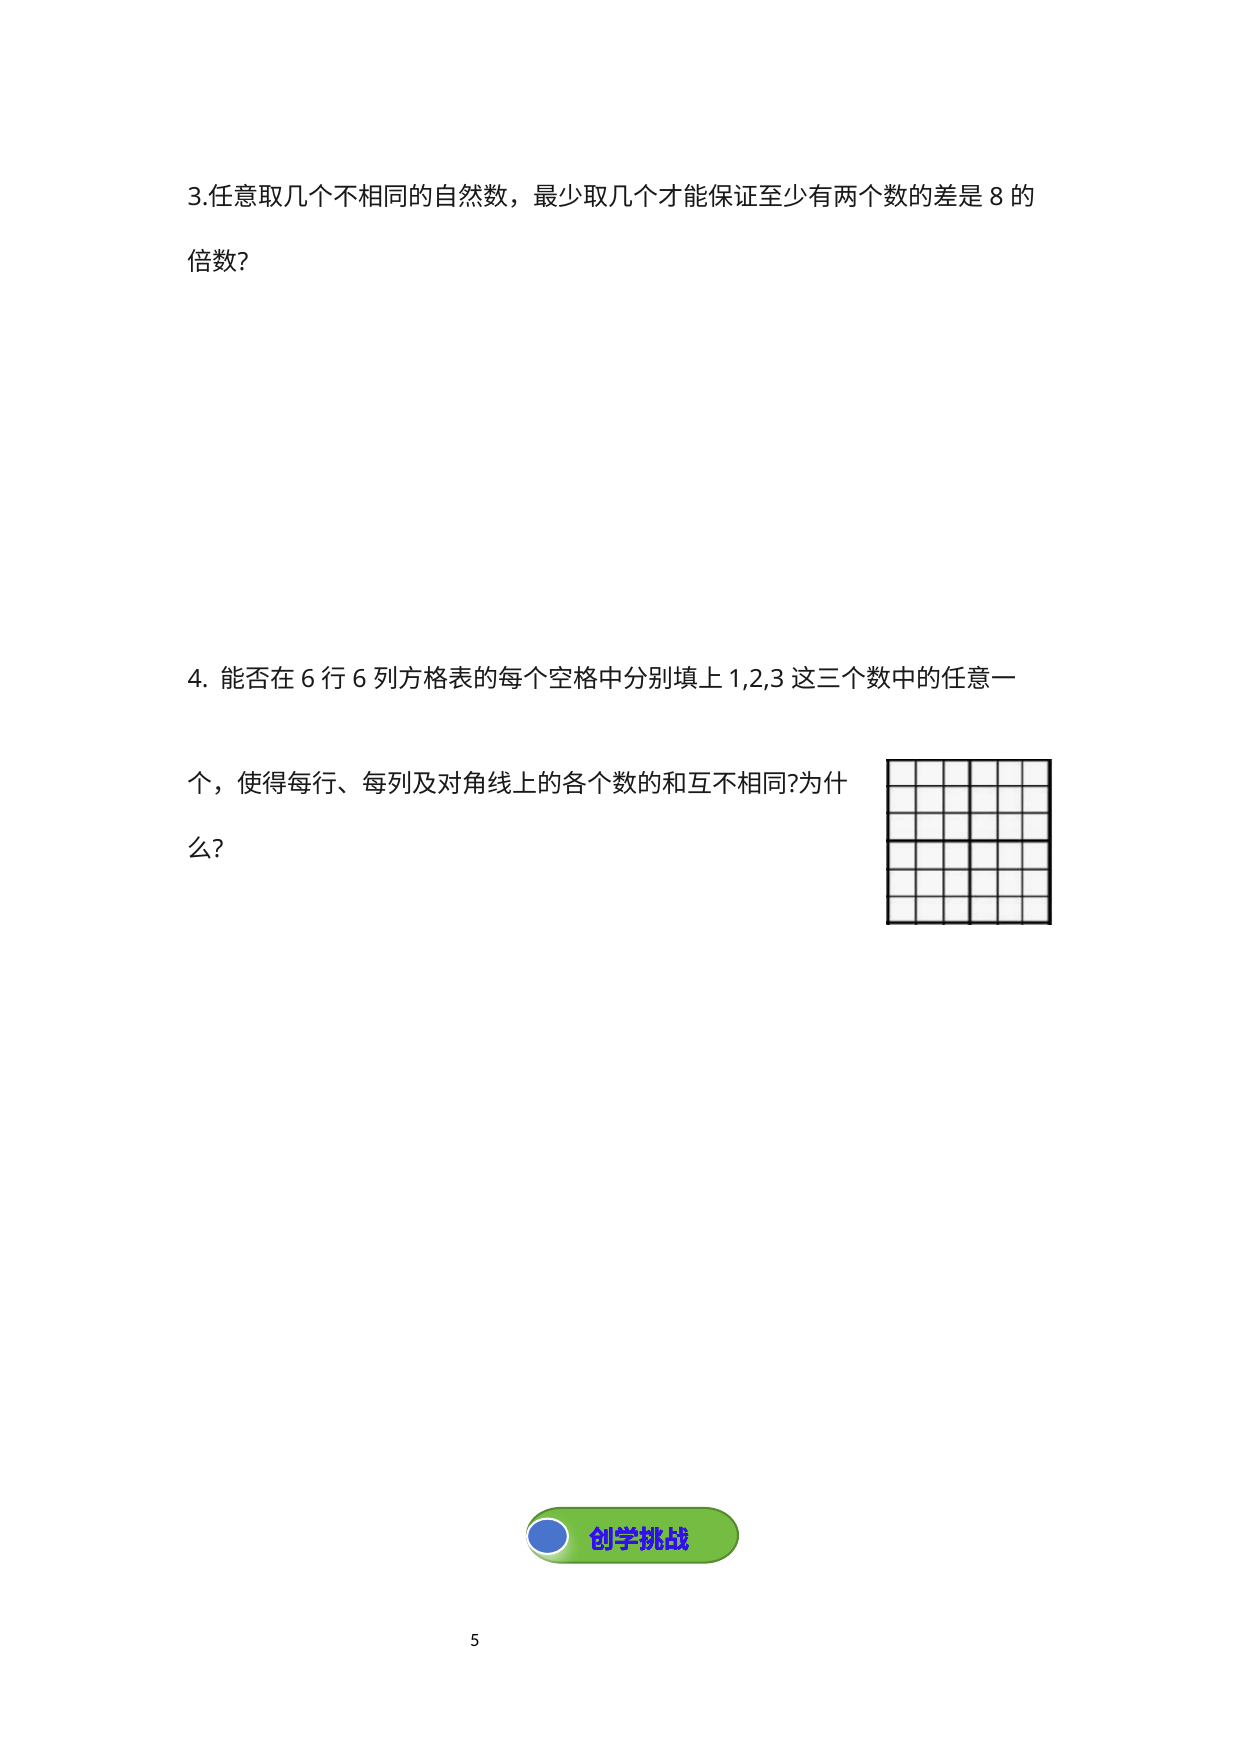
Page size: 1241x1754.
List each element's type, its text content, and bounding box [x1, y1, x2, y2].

picture [886, 759, 1053, 925]
list 3.任意取几个不相同的自然数，最少取几个才能保证至少有两个数的差是 8 的倍数? [187, 162, 1053, 292]
list 个，使得每行、每列及对角线上的各个数的和互不相同?为什么? [187, 749, 1053, 879]
list 能否在 6 行 6 列方格表的每个空格中分别填上1,2,3 这三个数中的任意一 [187, 644, 1053, 709]
